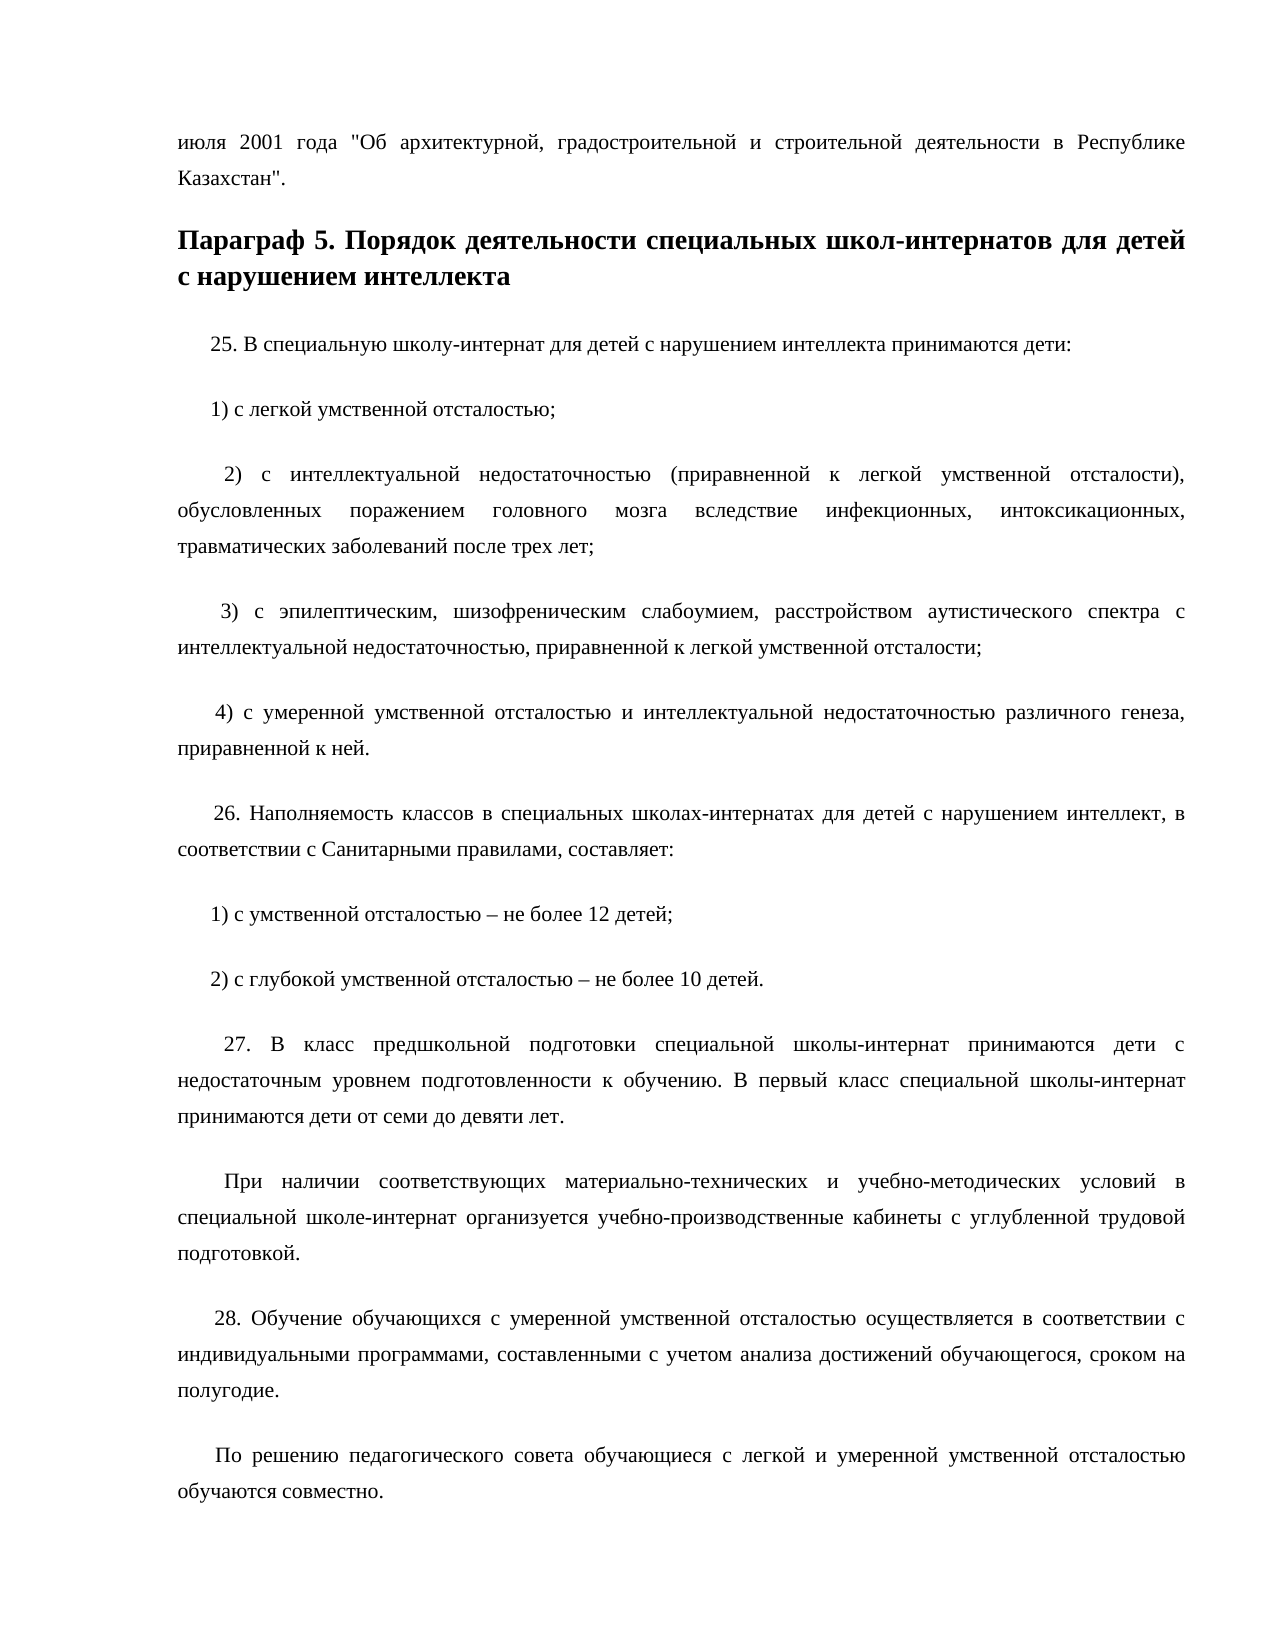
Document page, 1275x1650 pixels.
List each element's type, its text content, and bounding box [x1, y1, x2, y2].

text 3) с эпилептическим, шизофреническим слабоумием, расстройством аутистического спектра с интеллектуальной недостаточностью, приравненной к легкой умственной отсталости; [177, 587, 1186, 659]
text 2) с глубокой умственной отсталостью – не более 10 детей. [177, 956, 1186, 992]
text 25. В специальную школу-интернат для детей с нарушением интеллекта принимаются дети: [177, 320, 1186, 356]
text 27. В класс предшкольной подготовки специальной школы-интернат принимаются дети с недостаточным уровнем подготовленности к обучению. В первый класс специальной школы-интернат принимаются дети от семи до девяти лет. [177, 1021, 1186, 1128]
text 26. Наполняемость классов в специальных школах-интернатах для детей с нарушением интеллект, в соответствии с Санитарными правилами, составляет: [177, 789, 1186, 861]
text 28. Обучение обучающихся с умеренной умственной отсталостью осуществляется в соответствии с индивидуальными программами, составленными с учетом анализа достижений обучающегося, сроком на полугодие. [177, 1295, 1186, 1402]
text По решению педагогического совета обучающиеся с легкой и умеренной умственной отсталостью обучаются совместно. [177, 1432, 1186, 1503]
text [177, 118, 1186, 190]
text 1) с умственной отсталостью – не более 12 детей; [177, 891, 1186, 926]
text 4) с умеренной умственной отсталостью и интеллектуальной недостаточностью различного генеза, приравненной к ней. [177, 688, 1186, 760]
text 1) с легкой умственной отсталостью; [177, 385, 1186, 421]
text При наличии соответствующих материально-технических и учебно-методических условий в специальной школе-интернат организуется учебно-производственные кабинеты с углубленной трудовой подготовкой. [177, 1158, 1186, 1266]
text 2) с интеллектуальной недостаточностью (приравненной к легкой умственной отсталости), обусловленных поражением головного мозга вследствие инфекционных, интоксикационных, травматических заболеваний после трех лет; [177, 450, 1186, 558]
text Параграф 5. Порядок деятельности специальных школ-интернатов для детей с нарушением интеллекта [177, 219, 1186, 291]
